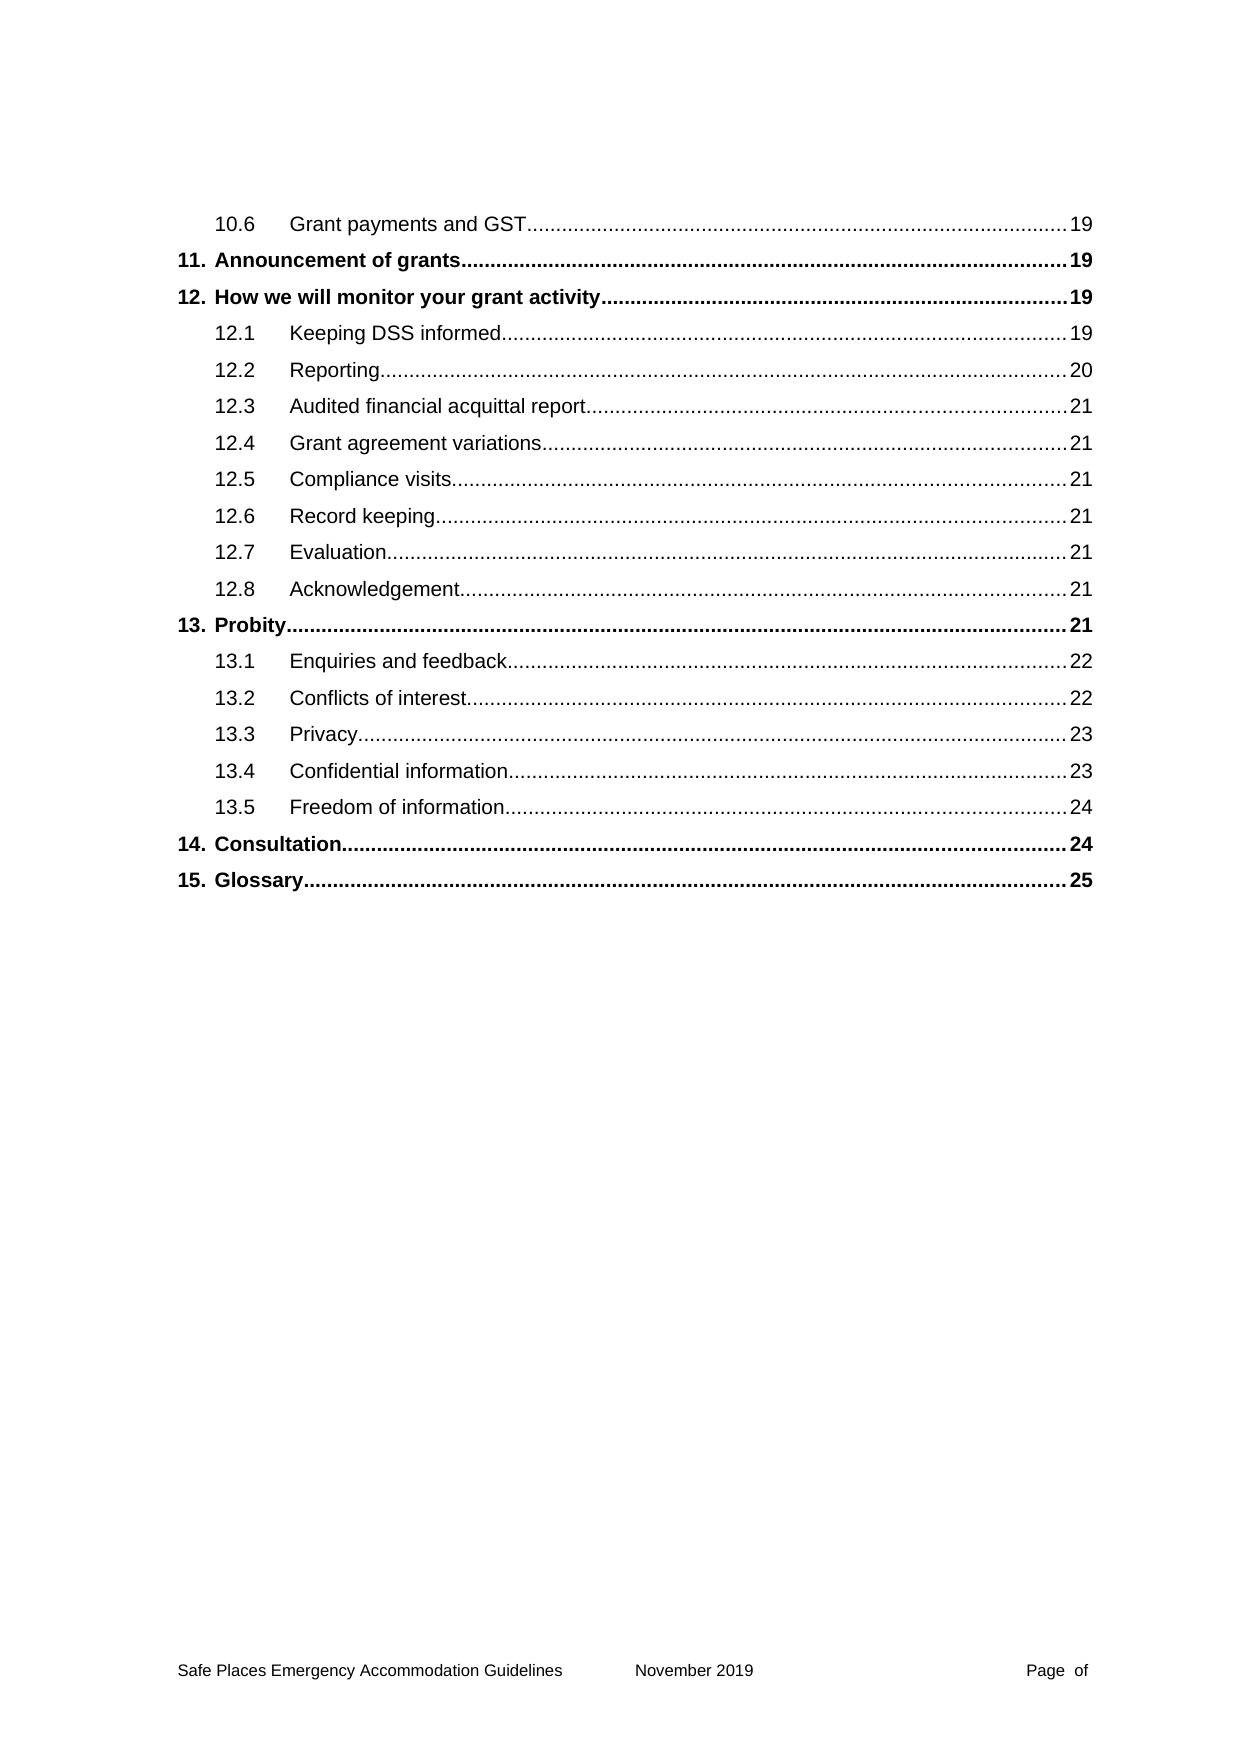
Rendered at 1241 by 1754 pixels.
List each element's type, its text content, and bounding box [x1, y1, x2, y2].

text 11. Announcement of grants 19 [177, 248, 1092, 272]
text 12.6 Record keeping 21 [214, 503, 1092, 527]
text 12.4 Grant agreement variations 21 [214, 431, 1092, 454]
text 13. Probity 21 [177, 613, 1092, 637]
text 13.5 Freedom of information 24 [214, 795, 1092, 819]
text 12. How we will monitor your grant activity 19 [177, 285, 1092, 309]
text 10.6 Grant payments and GST 19 [214, 212, 1092, 236]
text 15. Glossary 25 [177, 868, 1092, 892]
text 12.8 Acknowledgement 21 [214, 576, 1092, 600]
text 13.2 Conflicts of interest 22 [214, 686, 1092, 710]
text 13.3 Privacy 23 [214, 722, 1092, 746]
text 12.2 Reporting 20 [214, 358, 1092, 382]
text 12.3 Audited financial acquittal report 21 [214, 394, 1092, 418]
text 12.5 Compliance visits 21 [214, 467, 1092, 491]
text 14. Consultation 24 [177, 832, 1092, 856]
text 13.1 Enquiries and feedback 22 [214, 649, 1092, 673]
text 12.1 Keeping DSS informed 19 [214, 321, 1092, 345]
text 13.4 Confidential information 23 [214, 759, 1092, 783]
text 12.7 Evaluation 21 [214, 540, 1092, 564]
